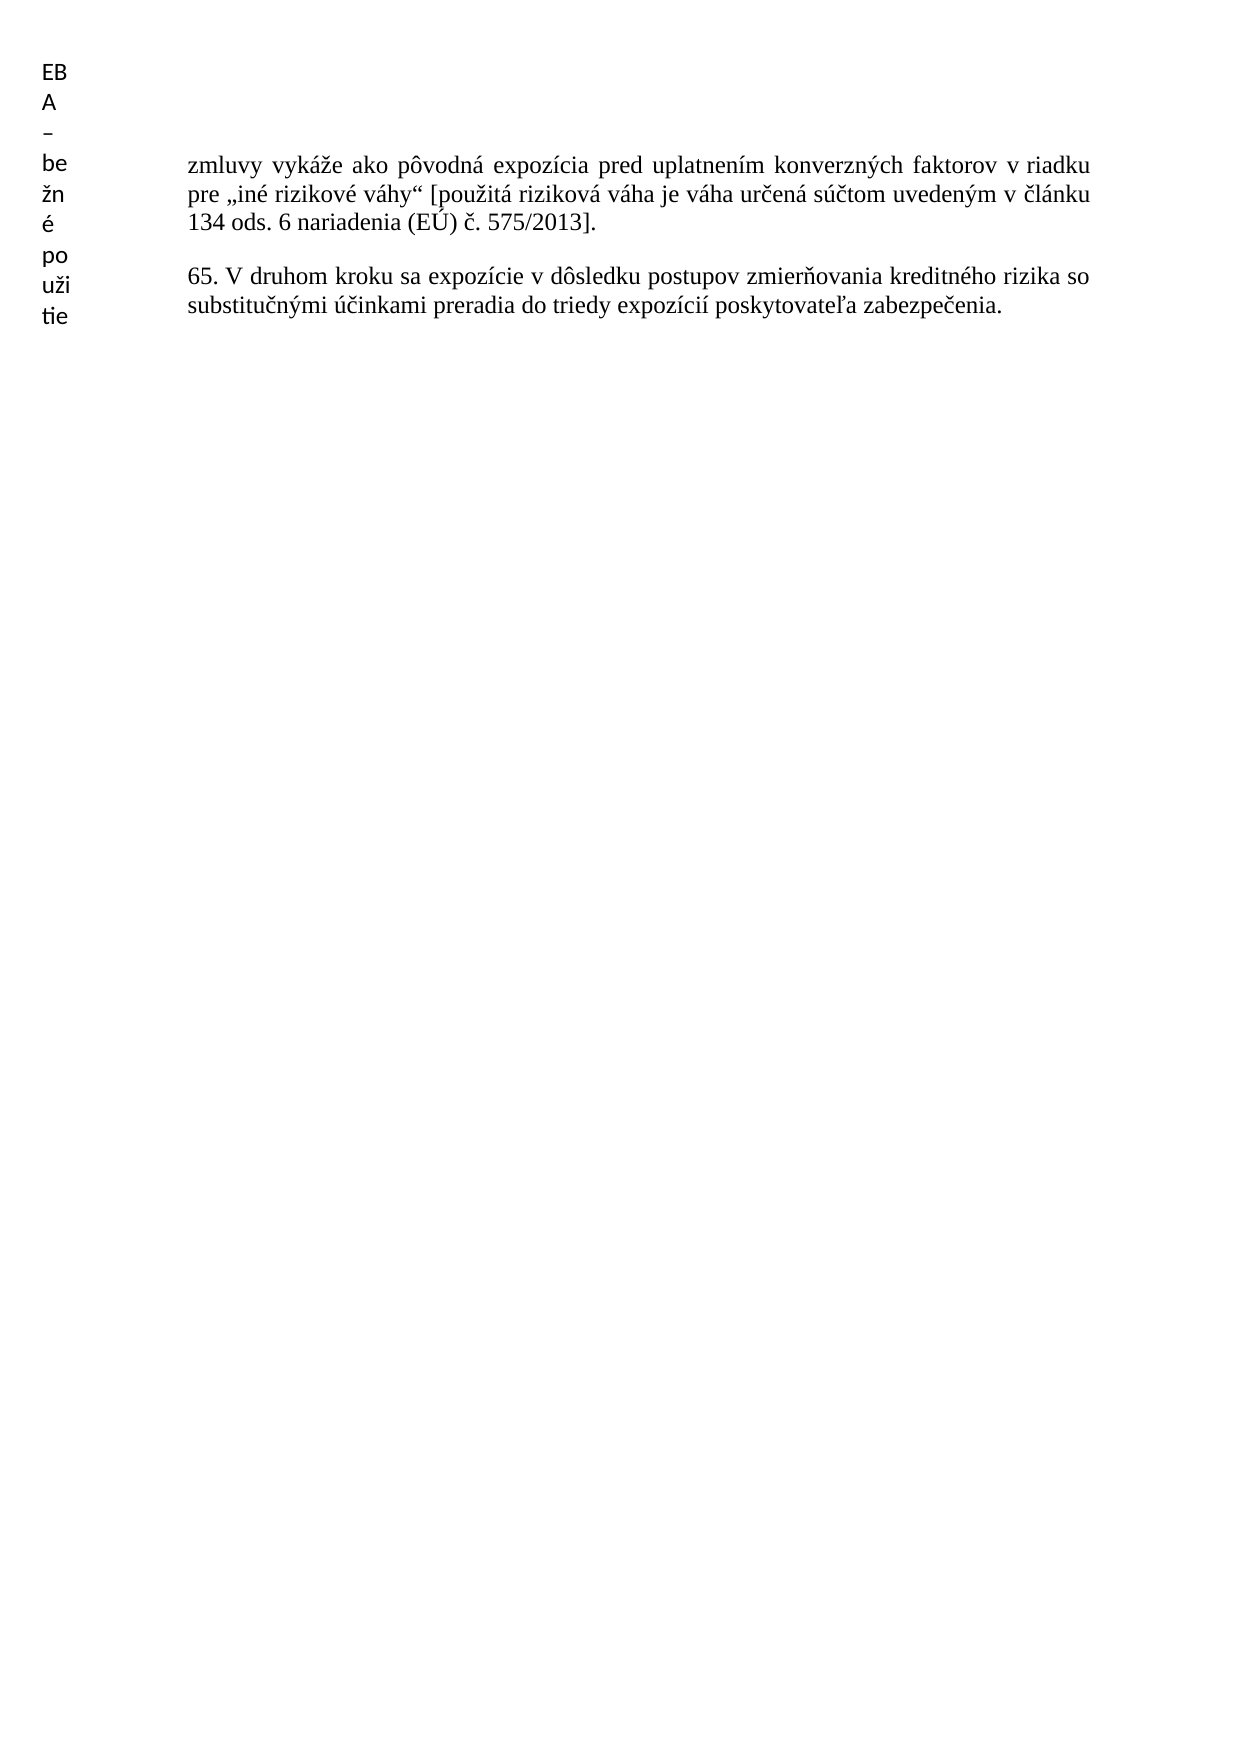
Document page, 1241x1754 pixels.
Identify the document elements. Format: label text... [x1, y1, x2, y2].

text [187, 150, 1090, 236]
